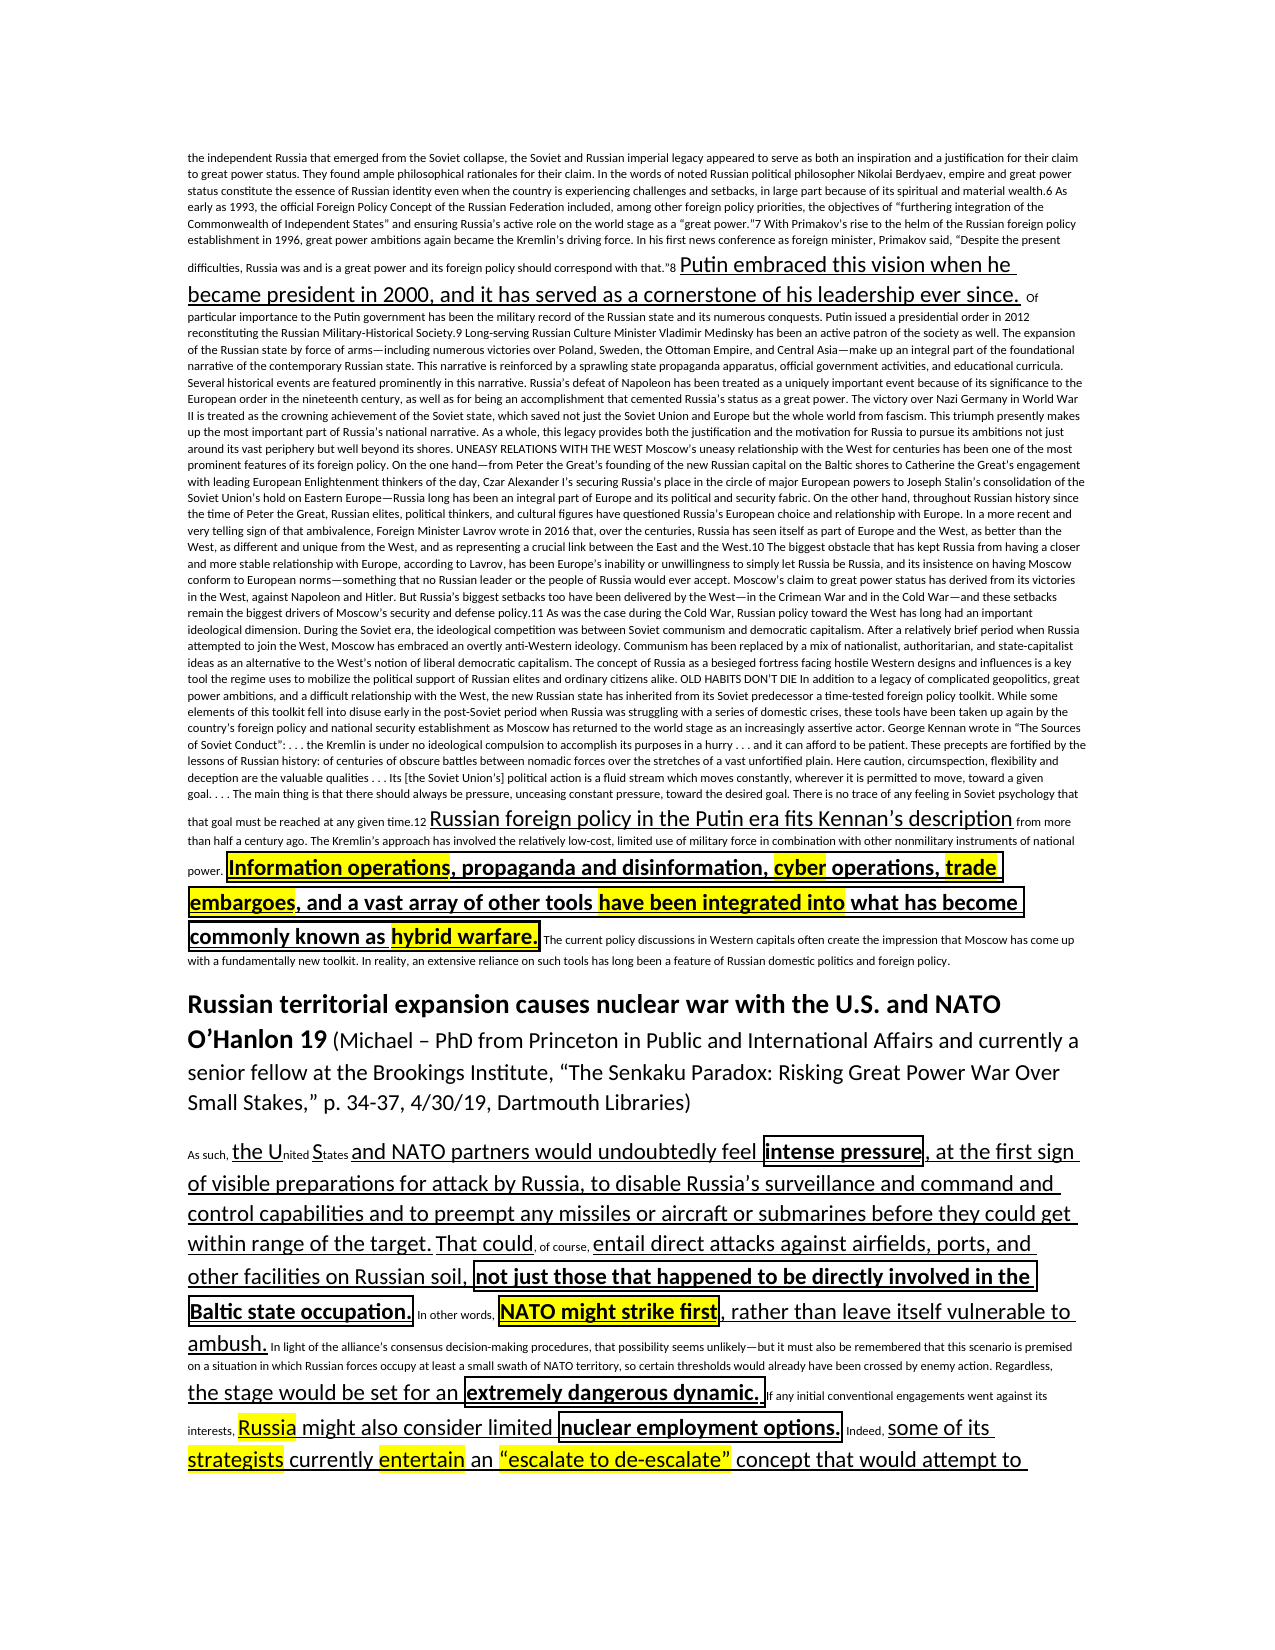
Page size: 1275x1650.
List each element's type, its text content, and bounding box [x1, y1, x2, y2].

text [187, 150, 1087, 969]
text O’Hanlon 19 (Michael – PhD from Princeton in Public and International Affairs and currently a senior fellow at the Brookings Institute, “The Senkaku Paradox: Risking Great Power War Over Small Stakes,” p. 34-37, 4/30/19, Dartmouth Libraries) [187, 1022, 1087, 1116]
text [187, 1135, 1087, 1473]
subtitle Russian territorial expansion causes nuclear war with the U.S. and NATO [187, 987, 1087, 1020]
